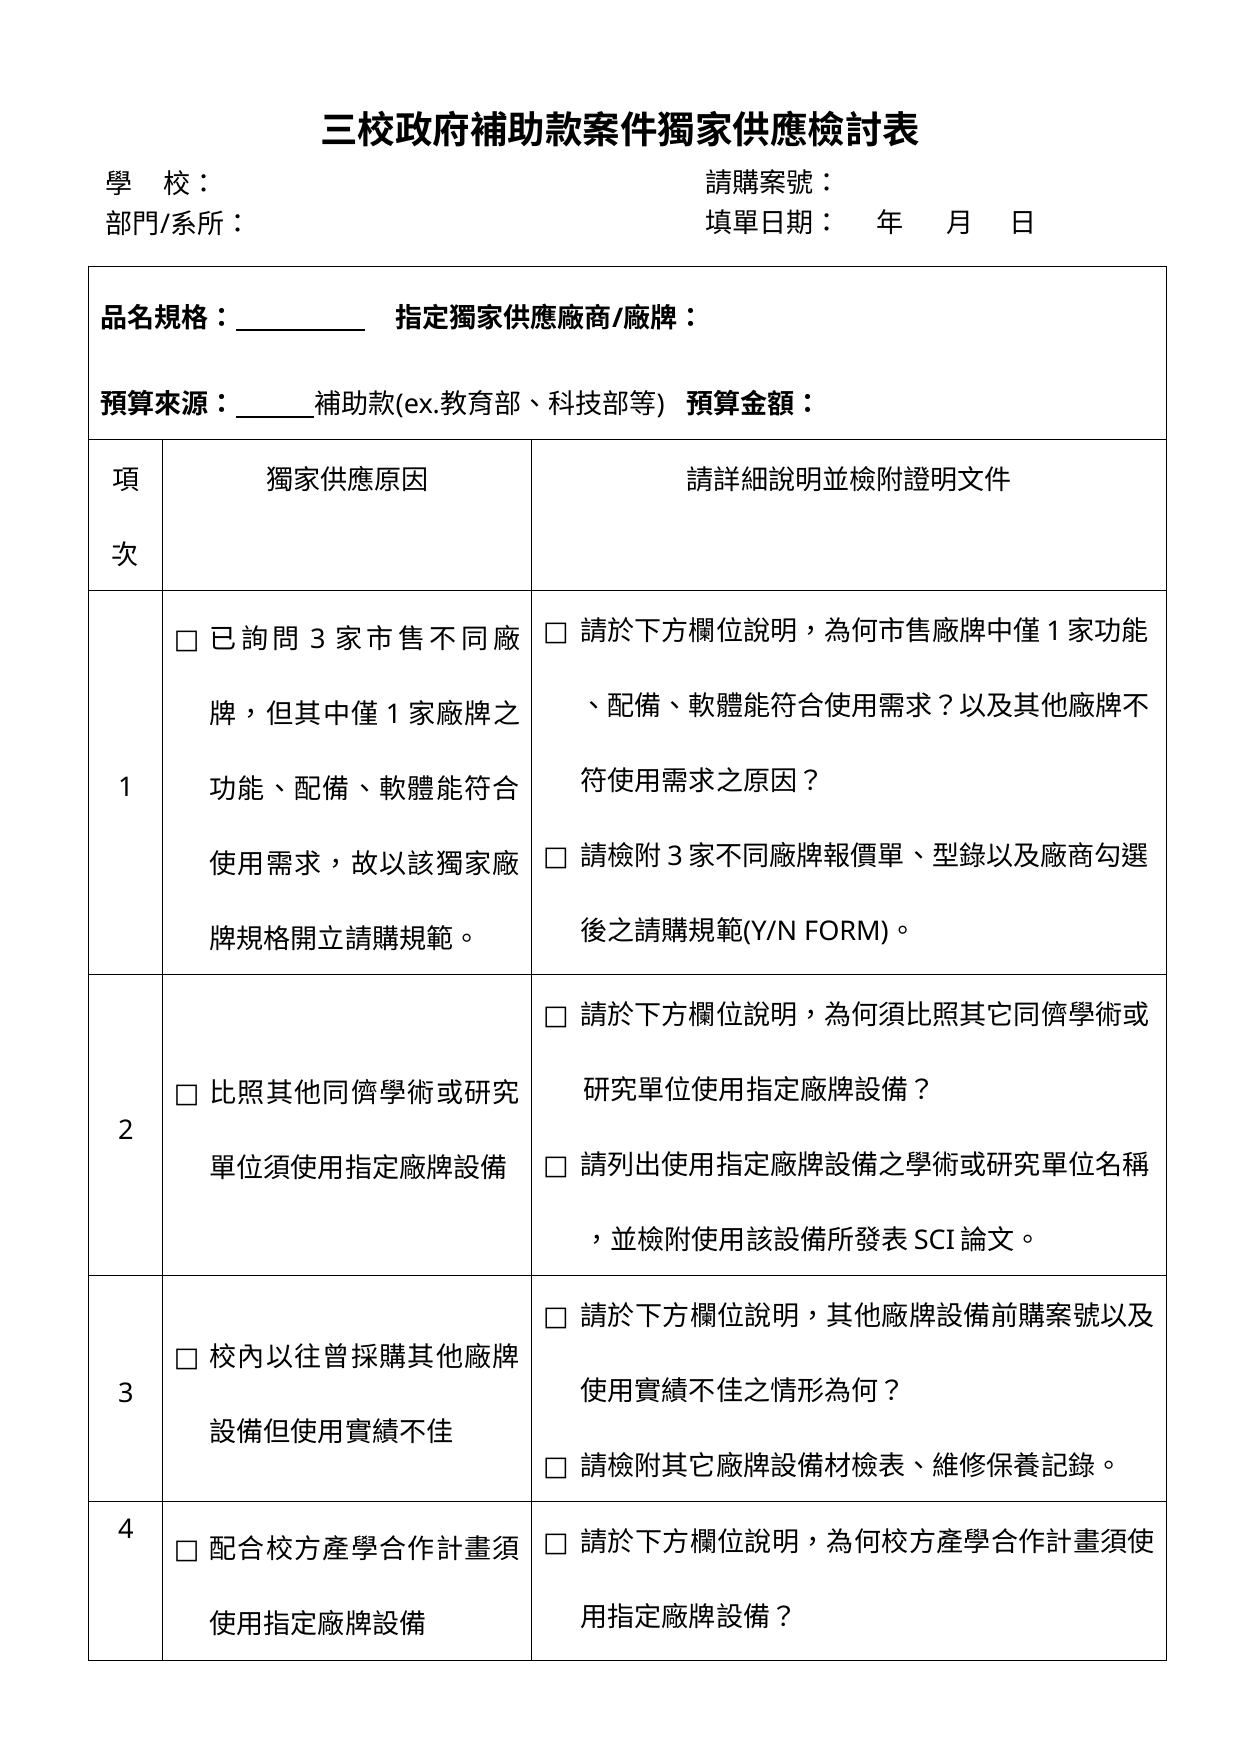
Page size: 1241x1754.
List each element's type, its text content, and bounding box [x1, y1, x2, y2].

table_cell 請詳細說明並檢附證明文件 [532, 440, 1166, 590]
table_cell 4 [89, 1502, 162, 1659]
table_header 品名規格： 指定獨家供應廠商/廠牌： 預算來源： 補助款(ex.教育部、科技部等) 預算金額： [89, 267, 1166, 439]
table_cell 獨家供應原因 [163, 440, 531, 590]
table_cell 請於下方欄位說明，為何市售廠牌中僅1家功能 、配備、軟體能符合使用需求？以及其他廠牌不符使用需求之原因？ 請檢附3家不同廠牌報價單、型錄以及廠商勾選後之請購規範(Y/N FORM)。 [532, 591, 1166, 974]
table_cell 請於下方欄位說明，其他廠牌設備前購案號以及使用實績不佳之情形為何？ 請檢附其它廠牌設備材檢表、維修保養記錄。 [532, 1276, 1166, 1501]
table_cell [532, 1502, 1166, 1659]
table_cell 配合校方產學合作計畫須使用指定廠牌設備 [163, 1502, 531, 1659]
table_cell 3 [89, 1276, 162, 1501]
table_cell 請於下方欄位說明，為何須比照其它同儕學術或研究單位使用指定廠牌設備？ 請列出使用指定廠牌設備之學術或研究單位名稱 ，並檢附使用該設備所發表SCI論文。 [532, 975, 1166, 1275]
text 三校政府補助款案件獨家供應檢討表 [118, 89, 1122, 164]
table_cell 已詢問3家市售不同廠牌，但其中僅1家廠牌之功能、配備、軟體能符合使用需求，故以該獨家廠牌規格開立請購規範。 [163, 591, 531, 974]
table_cell 比照其他同儕學術或研究單位須使用指定廠牌設備 [163, 975, 531, 1275]
table_cell 項次 [89, 440, 162, 590]
table_cell 2 [89, 975, 162, 1275]
table_cell 校內以往曾採購其他廠牌設備但使用實績不佳 [163, 1276, 531, 1501]
table_cell 1 [89, 591, 162, 974]
